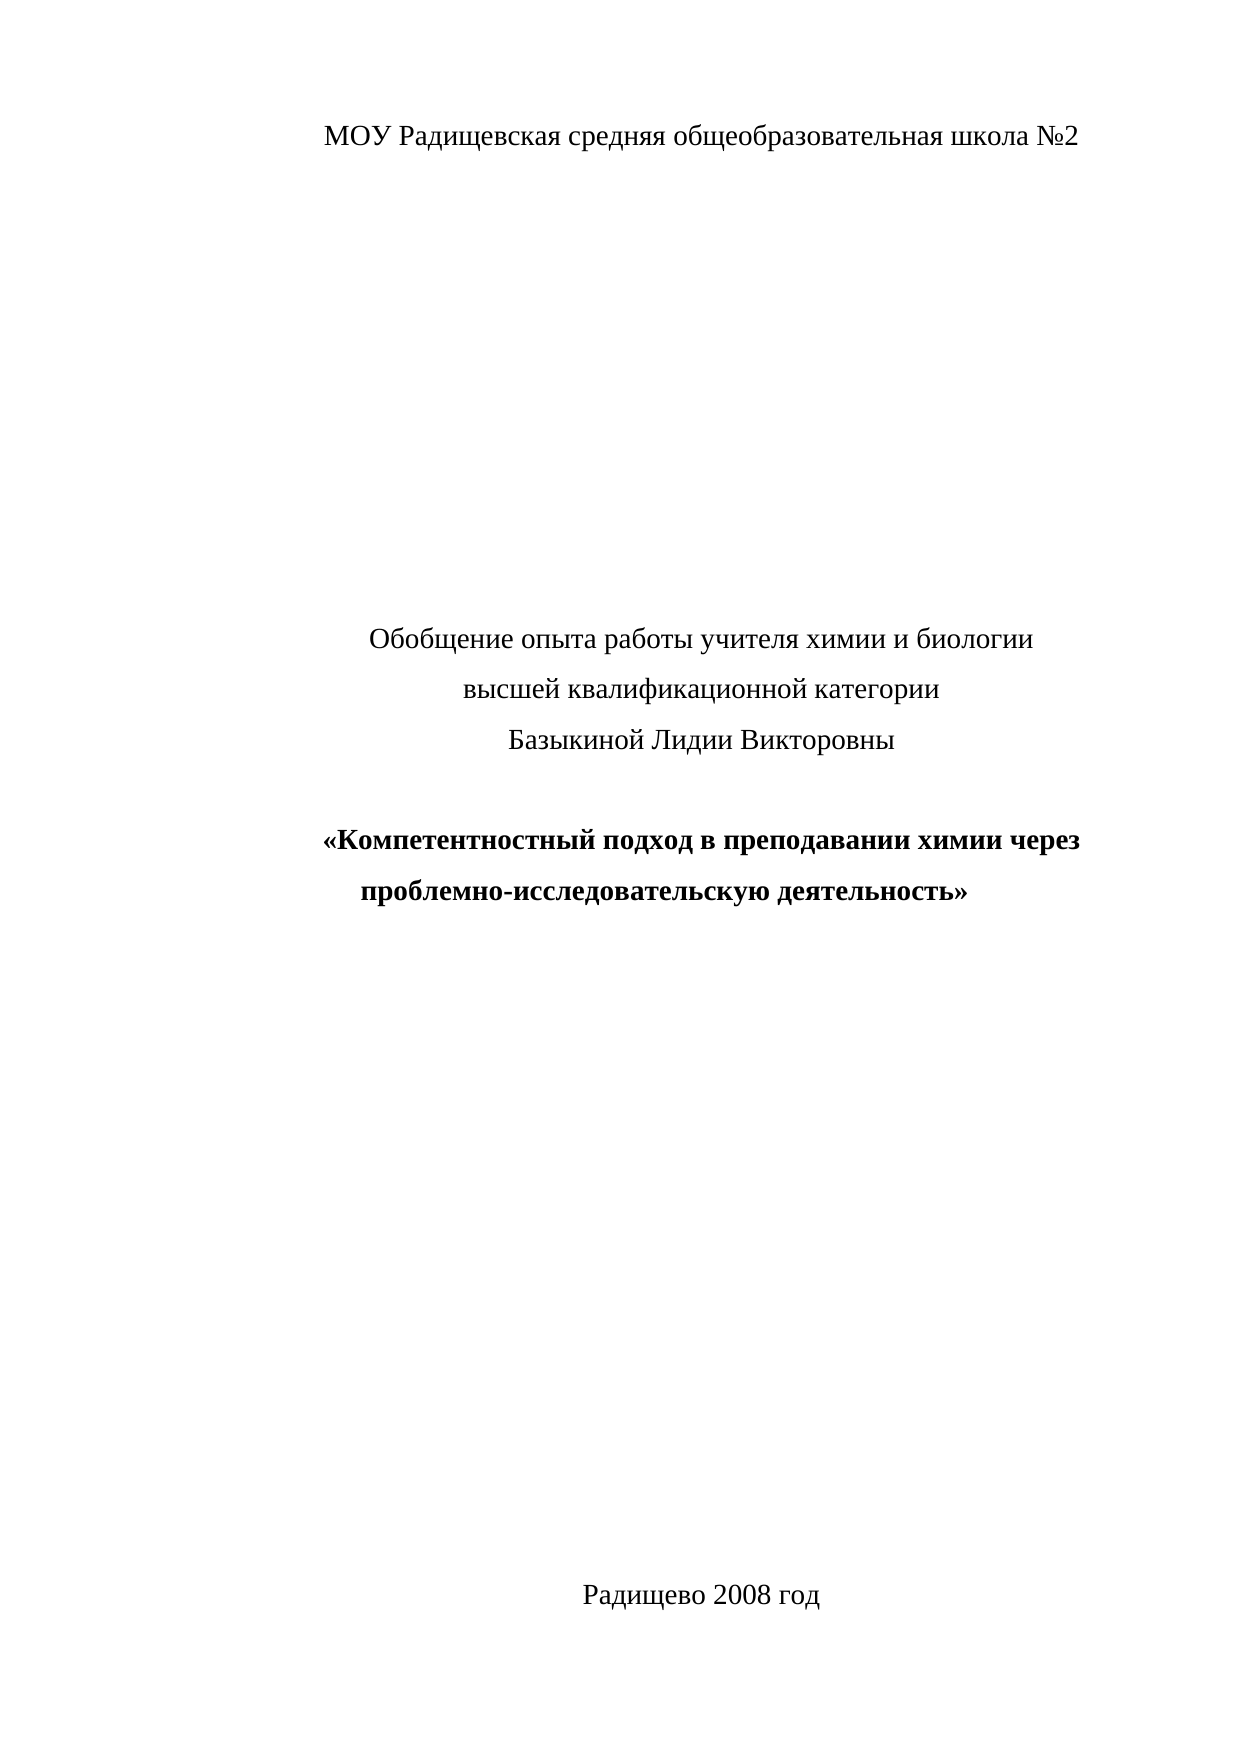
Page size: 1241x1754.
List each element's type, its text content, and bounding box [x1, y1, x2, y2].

text Базыкиной Лидии Викторовны [177, 722, 1152, 755]
title Обобщение опыта работы учителя химии и биологии [177, 621, 1152, 655]
text высшей квалификационной категории [177, 672, 1152, 705]
title Радищево 2008 год [177, 1577, 1152, 1611]
title МОУ Радищевская средняя общеобразовательная школа №2 [177, 118, 1152, 152]
text «Компетентностный подход в преподавании химии через проблемно-исследовательскую деятельность» [177, 822, 1152, 906]
